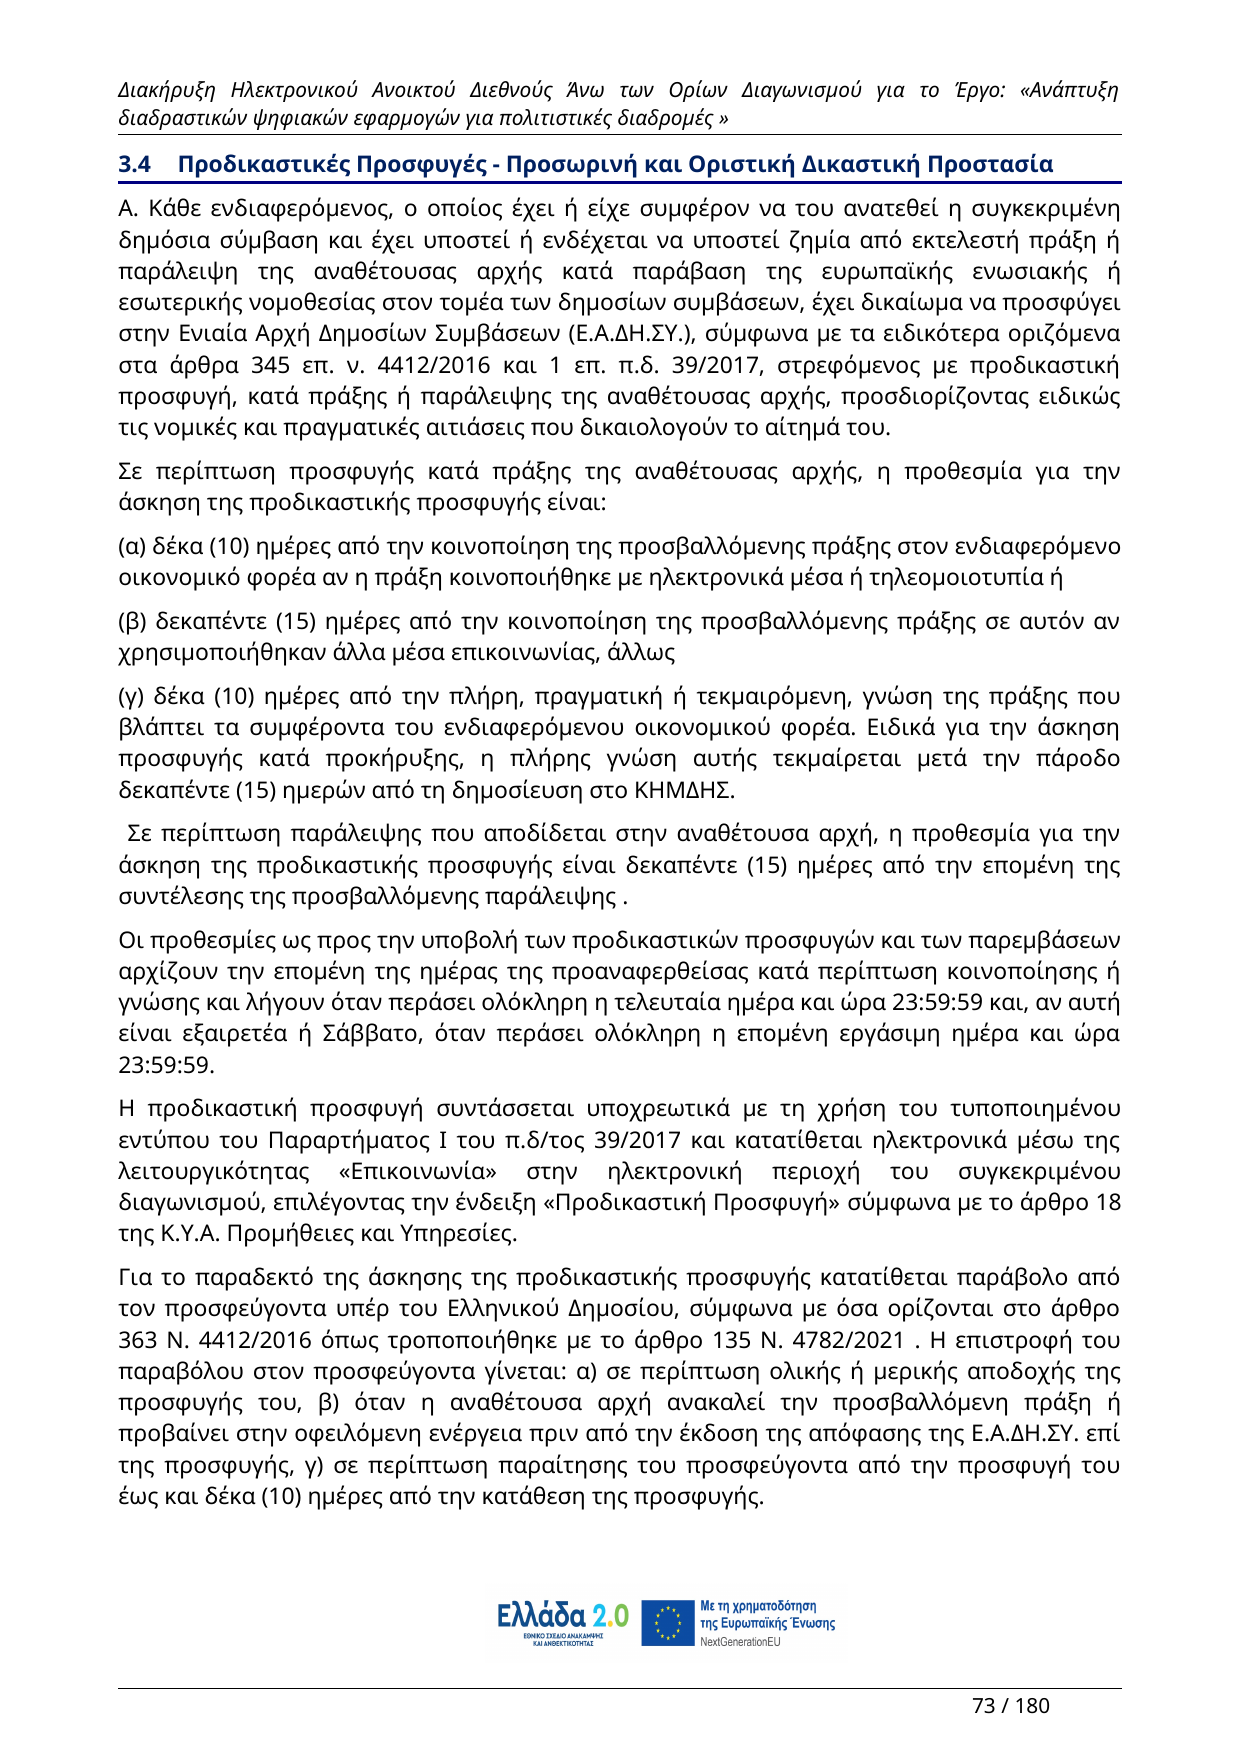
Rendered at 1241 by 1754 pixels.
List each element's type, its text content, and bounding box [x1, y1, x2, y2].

picture [485, 1583, 848, 1663]
text (γ) δέκα (10) ημέρες από την πλήρη, πραγματική ή τεκμαιρόμενη, γνώση της πράξης που βλάπτει τα συμφέροντα του ενδιαφερόμενου οικονομικού φορέα. Ειδικά για την άσκηση προσφυγής κατά προκήρυξης, η πλήρης γνώση αυτής τεκμαίρεται μετά την πάροδο δεκαπέντε (15) ημερών από τη δημοσίευση στο ΚΗΜΔΗΣ. [118, 680, 1122, 805]
text Για το παραδεκτό της άσκησης της προδικαστικής προσφυγής κατατίθεται παράβολο από τον προσφεύγοντα υπέρ του Ελληνικού Δημοσίου, σύμφωνα με όσα ορίζονται στο άρθρο 363 Ν. 4412/2016 όπως τροποποιήθηκε με το άρθρο 135 Ν. 4782/2021 . Η επιστροφή του παραβόλου στον προσφεύγοντα γίνεται: α) σε περίπτωση ολικής ή μερικής αποδοχής της προσφυγής του, β) όταν η αναθέτουσα αρχή ανακαλεί την προσβαλλόμενη πράξη ή προβαίνει στην οφειλόμενη ενέργεια πριν από την έκδοση της απόφασης της Ε.Α.ΔΗ.ΣΥ. επί της προσφυγής, γ) σε περίπτωση παραίτησης του προσφεύγοντα από την προσφυγή του έως και δέκα (10) ημέρες από την κατάθεση της προσφυγής. [118, 1261, 1122, 1511]
subtitle Προδικαστικές Προσφυγές - Προσωρινή και Οριστική Δικαστική Προστασία [118, 147, 1122, 181]
text Σε περίπτωση παράλειψης που αποδίδεται στην αναθέτουσα αρχή, η προθεσμία για την άσκηση της προδικαστικής προσφυγής είναι δεκαπέντε (15) ημέρες από την επομένη της συντέλεσης της προσβαλλόμενης παράλειψης . [118, 817, 1122, 911]
text Η προδικαστική προσφυγή συντάσσεται υποχρεωτικά με τη χρήση του τυποποιημένου εντύπου του Παραρτήματος Ι του π.δ/τος 39/2017 και κατατίθεται ηλεκτρονικά μέσω της λειτουργικότητας «Επικοινωνία» στην ηλεκτρονική περιοχή του συγκεκριμένου διαγωνισμού, επιλέγοντας την ένδειξη «Προδικαστική Προσφυγή» σύμφωνα με το άρθρο 18 της Κ.Υ.Α. Προμήθειες και Υπηρεσίες. [118, 1092, 1122, 1248]
text Α. Κάθε ενδιαφερόμενος, ο οποίος έχει ή είχε συμφέρον να του ανατεθεί η συγκεκριμένη δημόσια σύμβαση και έχει υποστεί ή ενδέχεται να υποστεί ζημία από εκτελεστή πράξη ή παράλειψη της αναθέτουσας αρχής κατά παράβαση της ευρωπαϊκής ενωσιακής ή εσωτερικής νομοθεσίας στον τομέα των δημοσίων συμβάσεων, έχει δικαίωμα να προσφύγει στην Ενιαία Αρχή Δημοσίων Συμβάσεων (Ε.Α.ΔΗ.ΣΥ.), σύμφωνα με τα ειδικότερα οριζόμενα στα άρθρα 345 επ. ν. 4412/2016 και 1 επ. π.δ. 39/2017, στρεφόμενος με προδικαστική προσφυγή, κατά πράξης ή παράλειψης της αναθέτουσας αρχής, προσδιορίζοντας ειδικώς τις νομικές και πραγματικές αιτιάσεις που δικαιολογούν το αίτημά του. [118, 192, 1122, 442]
text (β) δεκαπέντε (15) ημέρες από την κοινοποίηση της προσβαλλόμενης πράξης σε αυτόν αν χρησιμοποιήθηκαν άλλα μέσα επικοινωνίας, άλλως [118, 605, 1122, 667]
text Σε περίπτωση προσφυγής κατά πράξης της αναθέτουσας αρχής, η προθεσμία για την άσκηση της προδικαστικής προσφυγής είναι: [118, 455, 1122, 517]
text (α) δέκα (10) ημέρες από την κοινοποίηση της προσβαλλόμενης πράξης στον ενδιαφερόμενο οικονομικό φορέα αν η πράξη κοινοποιήθηκε με ηλεκτρονικά μέσα ή τηλεομοιοτυπία ή [118, 530, 1122, 592]
text Οι προθεσμίες ως προς την υποβολή των προδικαστικών προσφυγών και των παρεμβάσεων αρχίζουν την επομένη της ημέρας της προαναφερθείσας κατά περίπτωση κοινοποίησης ή γνώσης και λήγουν όταν περάσει ολόκληρη η τελευταία ημέρα και ώρα 23:59:59 και, αν αυτή είναι εξαιρετέα ή Σάββατο, όταν περάσει ολόκληρη η επομένη εργάσιμη ημέρα και ώρα 23:59:59. [118, 923, 1122, 1080]
